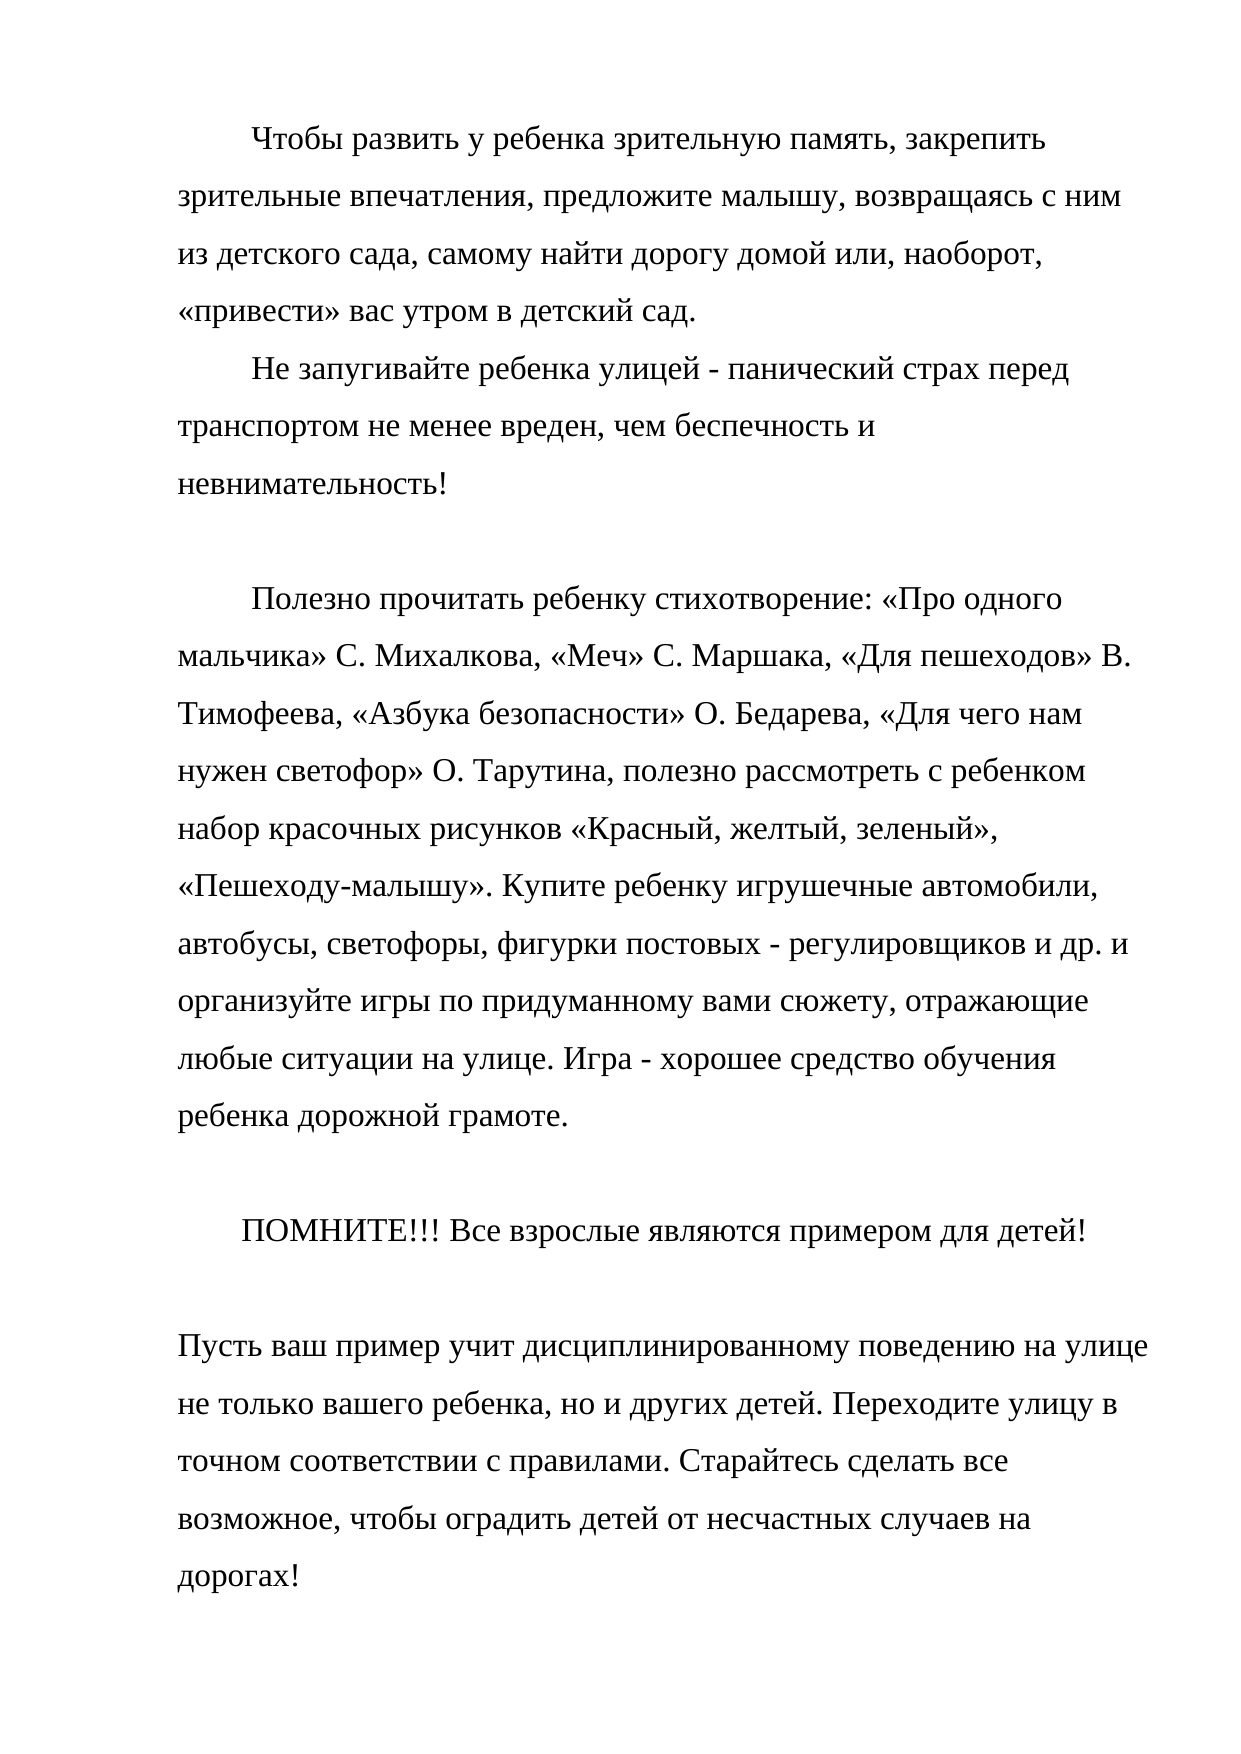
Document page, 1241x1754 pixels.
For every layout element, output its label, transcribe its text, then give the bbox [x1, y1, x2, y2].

text Полезно прочитать ребенку стихотворение: «Про одного мальчика» С. Михалкова, «Меч» С. Маршака, «Для пешеходов» В. Тимофеева, «Азбука безопасности» О. Бедарева, «Для чего нам нужен светофор» О. Тарутина, полезно рассмотреть с ребенком набор красочных рисунков «Красный, желтый, зеленый», «Пешеходу-малышу». Купите ребенку игрушечные автомобили, автобусы, светофоры, фигурки постовых - регулировщиков и др. и организуйте игры по придуманному вами сюжету, отражающие любые ситуации на улице. Игра - хорошее средство обучения ребенка дорожной грамоте. [177, 578, 1152, 1134]
text Пусть ваш пример учит дисциплинированному поведению на улице не только вашего ребенка, но и других детей. Переходите улицу в точном соответствии с правилами. Старайтесь сделать все возможное, чтобы оградить детей от несчастных случаев на дорогах! [177, 1326, 1152, 1594]
text ПОМНИТЕ!!! Все взрослые являются примером для детей! [177, 1211, 1152, 1249]
text Чтобы развить у ребенка зрительную память, закрепить зрительные впечатления, предложите малышу, возвращаясь с ним из детского сада, самому найти дорогу домой или, наоборот, «привести» вас утром в детский сад. [177, 118, 1152, 329]
text Не запугивайте ребенка улицей - панический страх перед транспортом не менее вреден, чем беспечность и невнимательность! [177, 348, 1152, 501]
